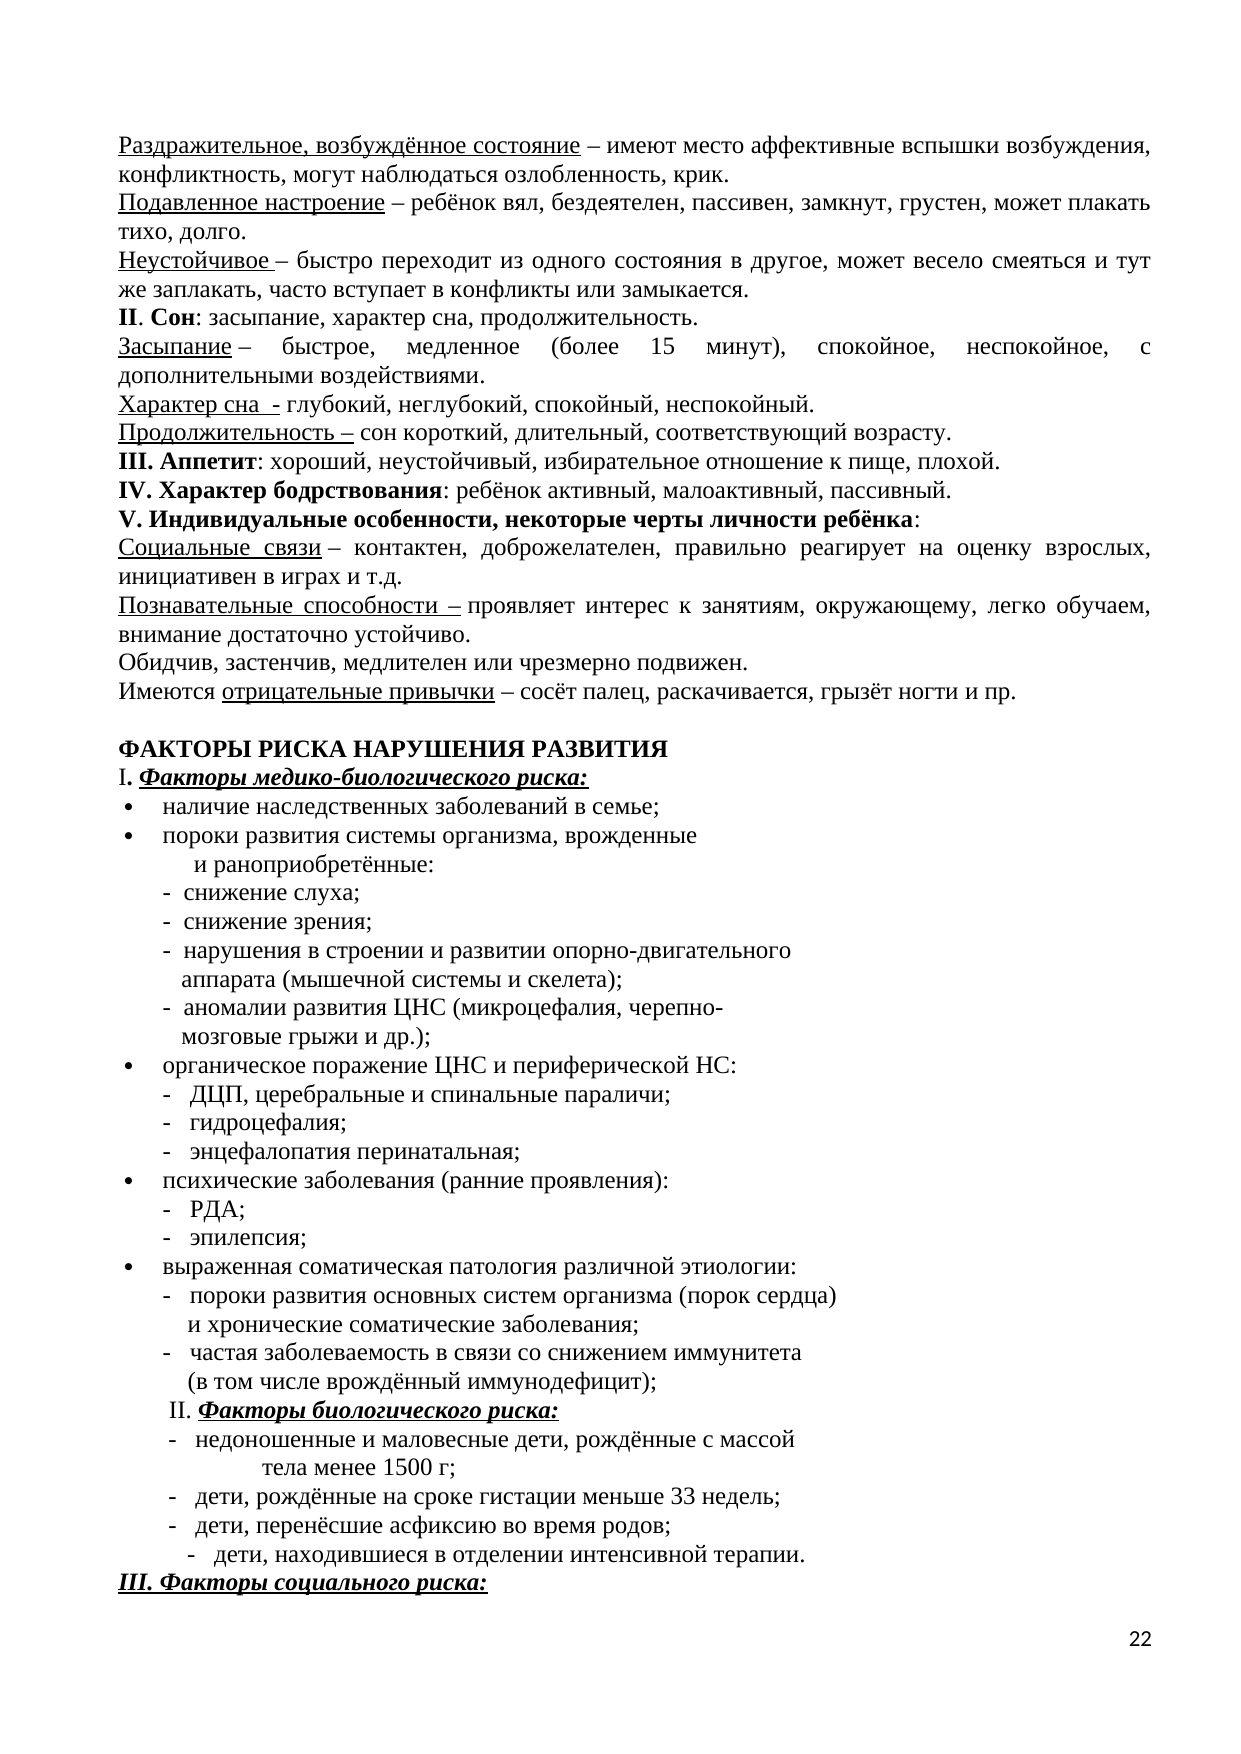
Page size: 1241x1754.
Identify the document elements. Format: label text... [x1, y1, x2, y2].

text V. Индивидуальные особенности, некоторые черты личности ребёнка: [118, 504, 1152, 532]
text - гидроцефалия; [162, 1107, 1152, 1136]
text - частая заболеваемость в связи со снижением иммунитета [162, 1337, 1152, 1366]
text - РДА; [162, 1194, 1152, 1222]
text - пороки развития основных систем организма (порок сердца) [162, 1280, 1152, 1309]
text I. Факторы медико-биологического риска: [118, 762, 1152, 791]
text - снижение зрения; [162, 906, 1152, 935]
text - снижение слуха; [162, 877, 1152, 906]
text - ДЦП, церебральные и спинальные параличи; [162, 1079, 1152, 1107]
text Социальные связи – контактен, доброжелателен, правильно реагирует на оценку взрослых, инициативен в играх и т.д. [118, 532, 1152, 590]
text Обидчив, застенчив, медлителен или чрезмерно подвижен. [118, 647, 1152, 676]
text тела менее 1500 г; [118, 1452, 1152, 1481]
list наличие наследственных заболеваний в семье; [125, 791, 1152, 820]
text Подавленное настроение – ребёнок вял, бездеятелен, пассивен, замкнут, грустен, может плакать тихо, долго. [118, 187, 1152, 245]
text Неустойчивое – быстро переходит из одного состояния в другое, может весело смеяться и тут же заплакать, часто вступает в конфликты или замыкается. [118, 245, 1152, 302]
text (в том числе врождённый иммунодефицит); [162, 1366, 1152, 1395]
text ФАКТОРЫ РИСКА НАРУШЕНИЯ РАЗВИТИЯ [118, 734, 1152, 762]
text Засыпание – быстрое, медленное (более 15 минут), спокойное, неспокойное, с дополнительными воздействиями. [118, 331, 1152, 389]
list пороки развития системы организма, врожденные [125, 820, 1152, 849]
text IV. Характер бодрствования: ребёнок активный, малоактивный, пассивный. [118, 475, 1152, 504]
text - недоношенные и маловесные дети, рождённые с массой [118, 1424, 1152, 1452]
text - дети, находившиеся в отделении интенсивной терапии. [118, 1539, 1152, 1567]
text III. Факторы социального риска: [118, 1567, 1152, 1596]
text Познавательные способности – проявляет интерес к занятиям, окружающему, легко обучаем, внимание достаточно устойчиво. [118, 590, 1152, 647]
text и раноприобретённые: [162, 849, 1152, 877]
text - нарушения в строении и развитии опорно-двигательного [162, 935, 1152, 964]
text Продолжительность – сон короткий, длительный, соответствующий возрасту. [118, 417, 1152, 446]
text - аномалии развития ЦНС (микроцефалия, черепно- [162, 992, 1152, 1021]
text Характер сна - глубокий, неглубокий, спокойный, неспокойный. [118, 389, 1152, 417]
text - энцефалопатия перинатальная; [162, 1136, 1152, 1165]
list психические заболевания (ранние проявления): [125, 1165, 1152, 1194]
list выраженная соматическая патология различной этиологии: [125, 1251, 1152, 1280]
text Раздражительное, возбуждённое состояние – имеют место аффективные вспышки возбуждения, конфликтность, могут наблюдаться озлобленность, крик. [118, 130, 1152, 187]
text - дети, рождённые на сроке гистации меньше 33 недель; [118, 1481, 1152, 1510]
text II. Сон: засыпание, характер сна, продолжительность. [118, 302, 1152, 331]
text мозговые грыжи и др.); [162, 1021, 1152, 1050]
text аппарата (мышечной системы и скелета); [162, 964, 1152, 992]
text - дети, перенёсшие асфиксию во время родов; [118, 1510, 1152, 1539]
text - эпилепсия; [162, 1222, 1152, 1251]
text II. Факторы биологического риска: [162, 1395, 1152, 1424]
list органическое поражение ЦНС и периферической НС: [125, 1050, 1152, 1079]
text и хронические соматические заболевания; [162, 1309, 1152, 1337]
text III. Аппетит: хороший, неустойчивый, избирательное отношение к пище, плохой. [118, 446, 1152, 475]
text Имеются отрицательные привычки – сосёт палец, раскачивается, грызёт ногти и пр. [118, 676, 1152, 705]
